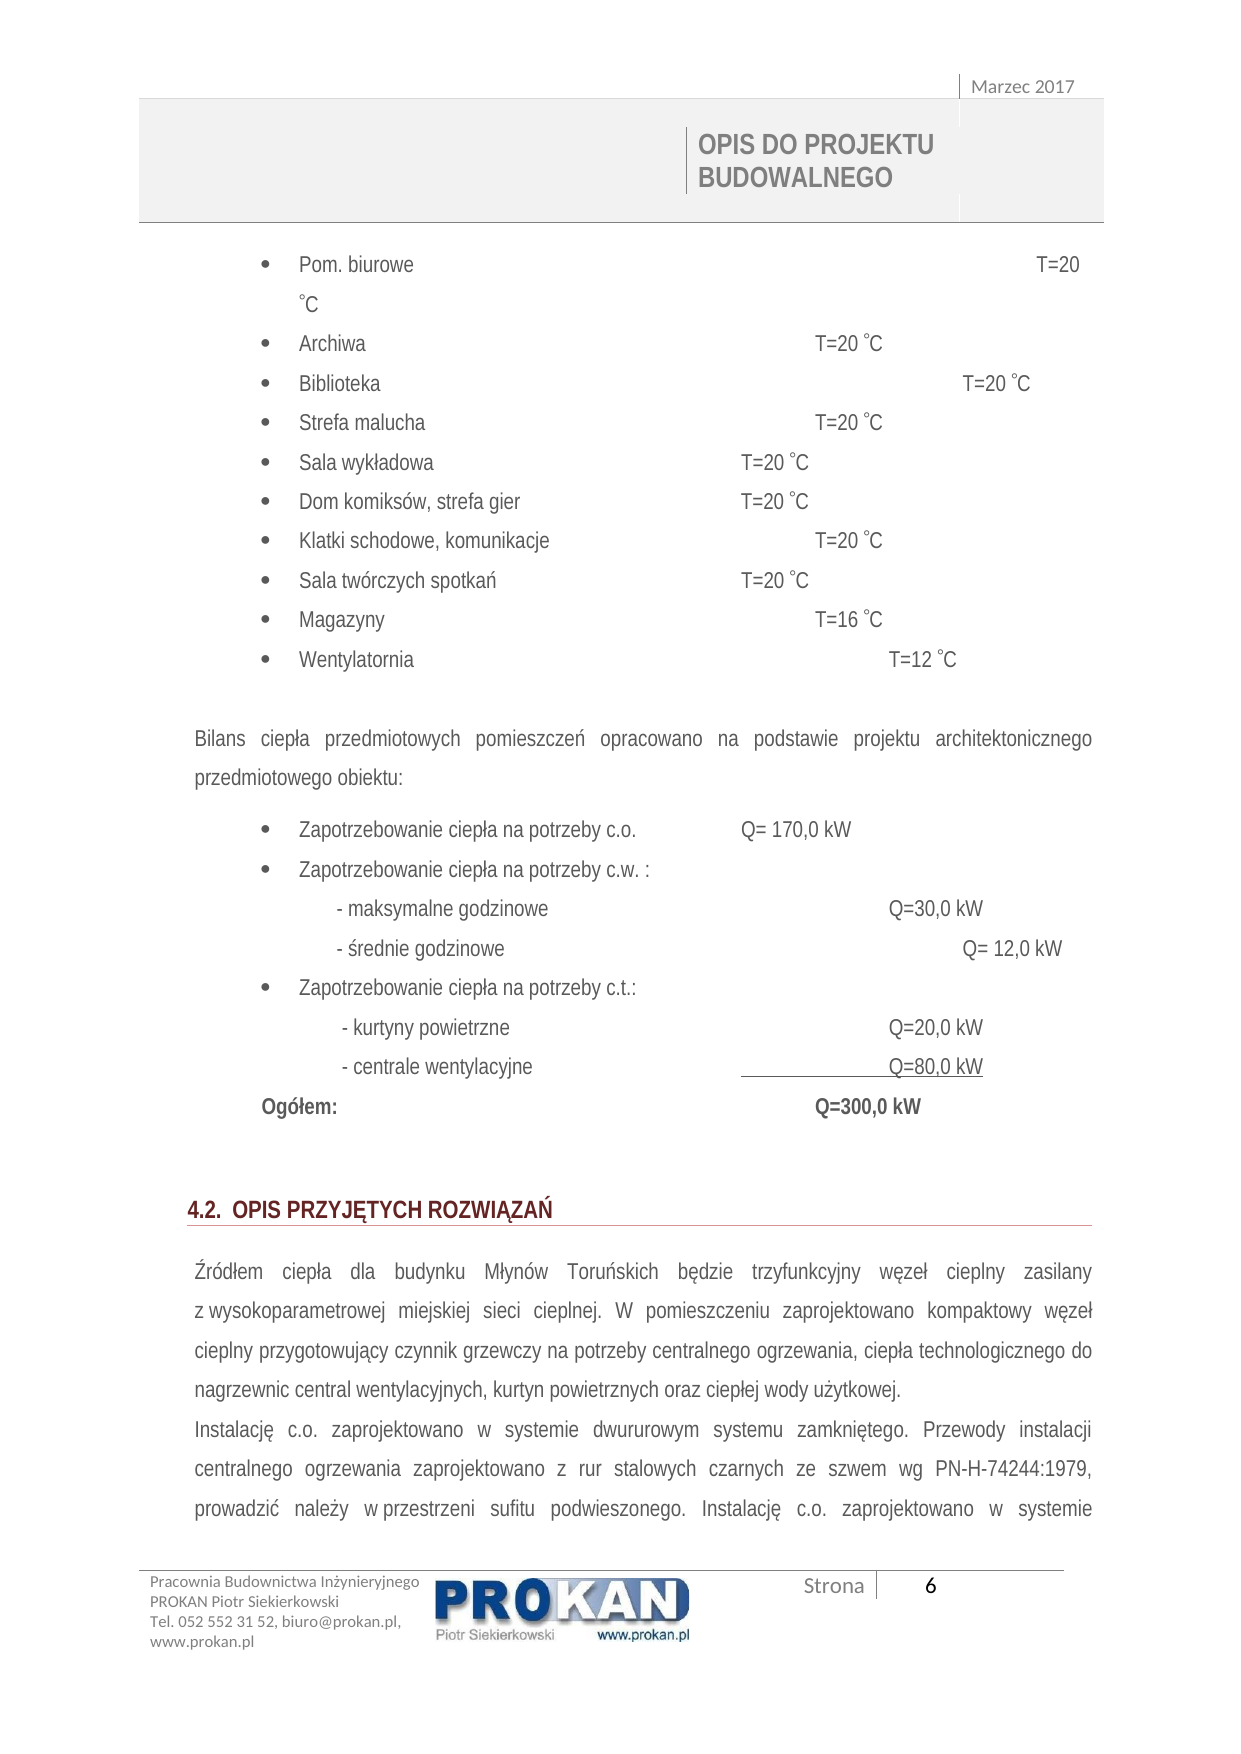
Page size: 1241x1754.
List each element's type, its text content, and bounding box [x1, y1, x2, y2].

list Dom komiksów, strefa gier T=20 C [261, 488, 1092, 514]
subtitle opis przyjętych rozwiązań [187, 1194, 1092, 1225]
picture [435, 1578, 690, 1642]
text - centrale wentylacyjne Q=80,0 kW [299, 1053, 1092, 1079]
list Zapotrzebowanie ciepła na potrzeby c.o. Q= 170,0 kW [261, 816, 1092, 843]
list Zapotrzebowanie ciepła na potrzeby c.w. : [261, 856, 1092, 882]
text Źródłem ciepła dla budynku Młynów Toruńskich będzie trzyfunkcyjny węzeł cieplny zasilany z wysokoparametrowej miejskiej sieci cieplnej. W pomieszczeniu zaprojektowano kompaktowy węzeł cieplny przygotowujący czynnik grzewczy na potrzeby centralnego ogrzewania, ciepła technologicznego do nagrzewnic central wentylacyjnych, kurtyn powietrznych oraz ciepłej wody użytkowej. [194, 1258, 1092, 1402]
list Magazyny T=16 C [261, 606, 1092, 633]
text - średnie godzinowe Q= 12,0 kW [299, 935, 1092, 961]
list Zapotrzebowanie ciepła na potrzeby c.t.: [261, 974, 1092, 1001]
list Pom. biurowe T=20 C [261, 251, 1092, 317]
list Sala twórczych spotkań T=20 C [261, 567, 1092, 593]
list Biblioteka T=20 C [261, 369, 1092, 396]
text Ogółem: Q=300,0 kW [224, 1093, 1092, 1119]
list Archiwa T=20 C [261, 330, 1092, 356]
list Sala wykładowa T=20 C [261, 448, 1092, 475]
list Strefa malucha T=20 C [261, 409, 1092, 435]
list Klatki schodowe, komunikacje T=20 C [261, 527, 1092, 554]
text - maksymalne godzinowe Q=30,0 kW [299, 895, 1092, 922]
text Bilans ciepła przedmiotowych pomieszczeń opracowano na podstawie projektu architektonicznego przedmiotowego obiektu: [194, 725, 1092, 791]
list Wentylatornia T=12 C [261, 646, 1092, 672]
text - kurtyny powietrzne Q=20,0 kW [299, 1014, 1092, 1040]
